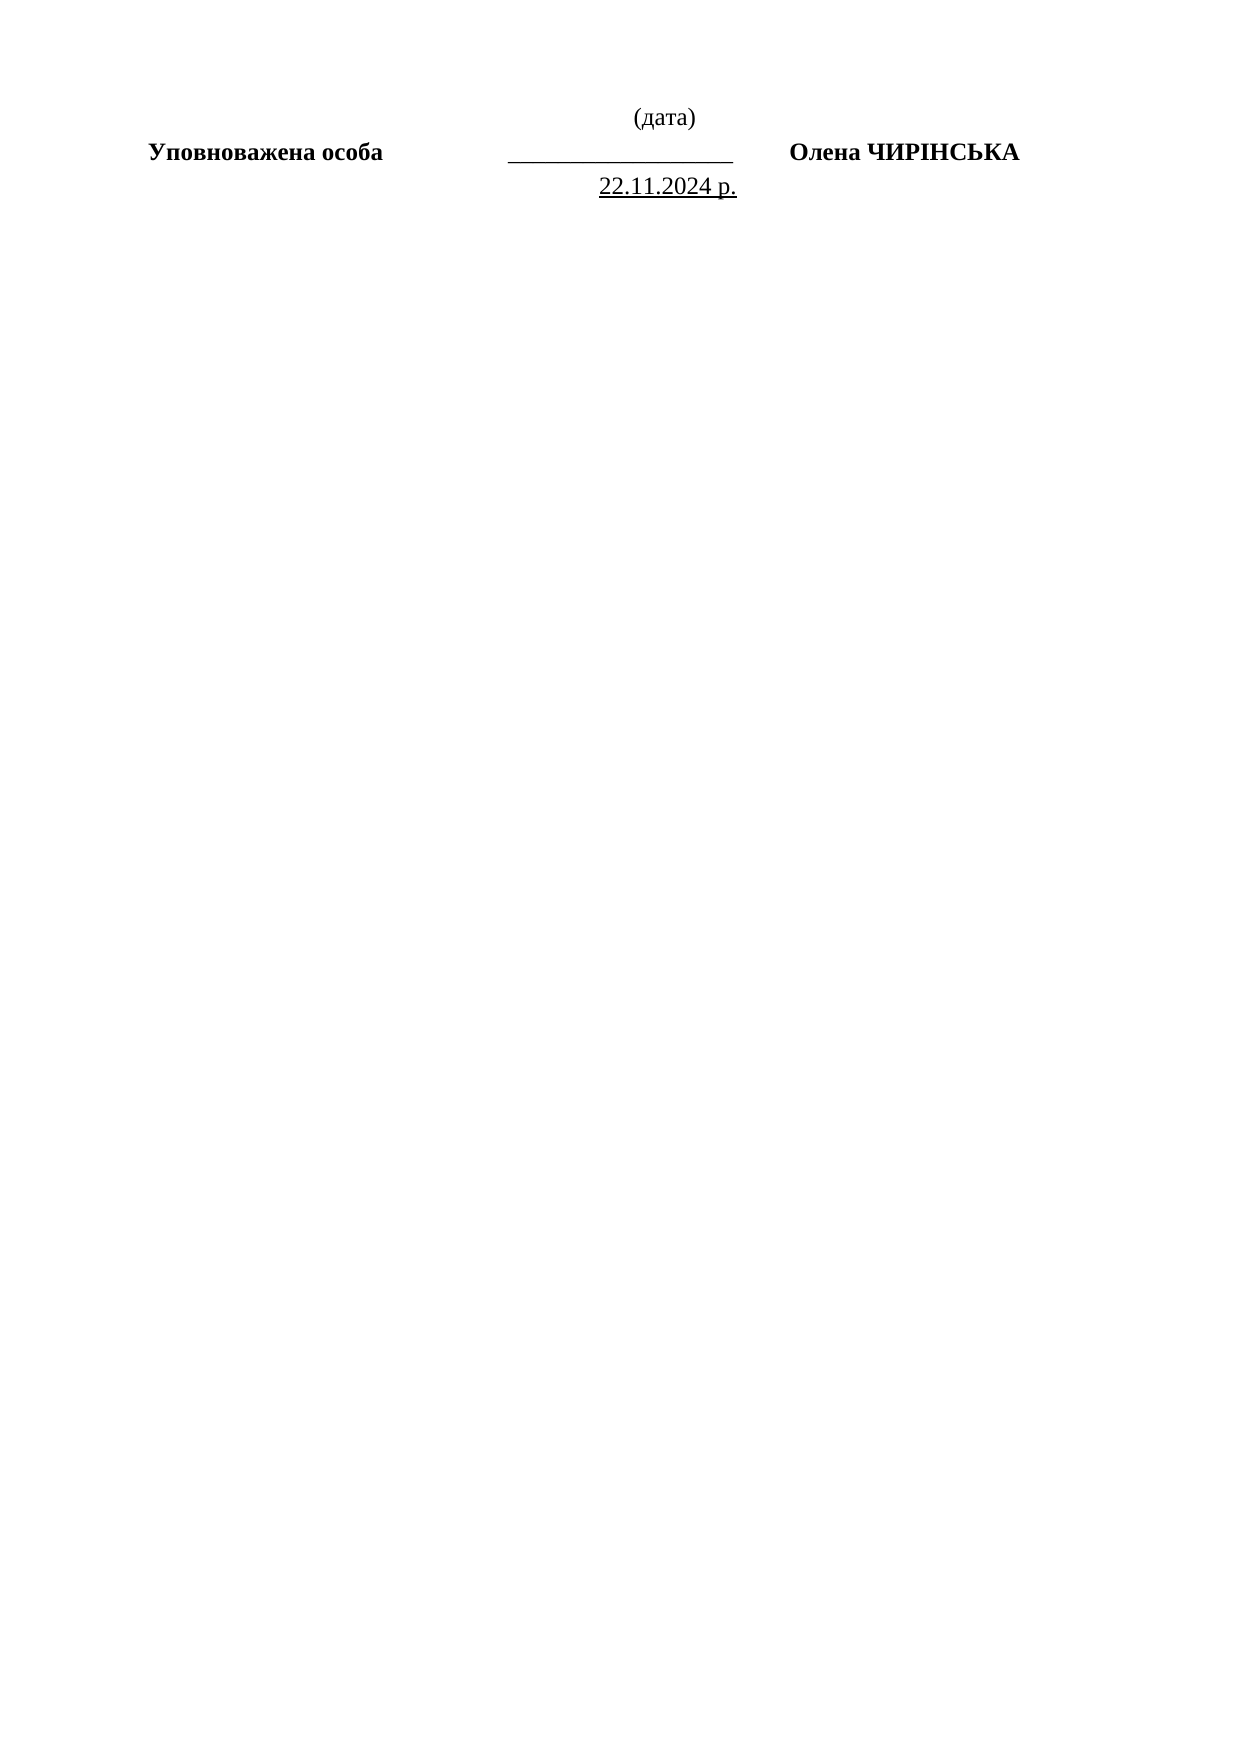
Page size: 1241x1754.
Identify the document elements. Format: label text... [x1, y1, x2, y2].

text (дата) [148, 102, 1181, 131]
text 22.11.2024 р. [148, 171, 1181, 200]
text Уповноважена особа __________________ Олена ЧИРІНСЬКА [148, 137, 1181, 166]
